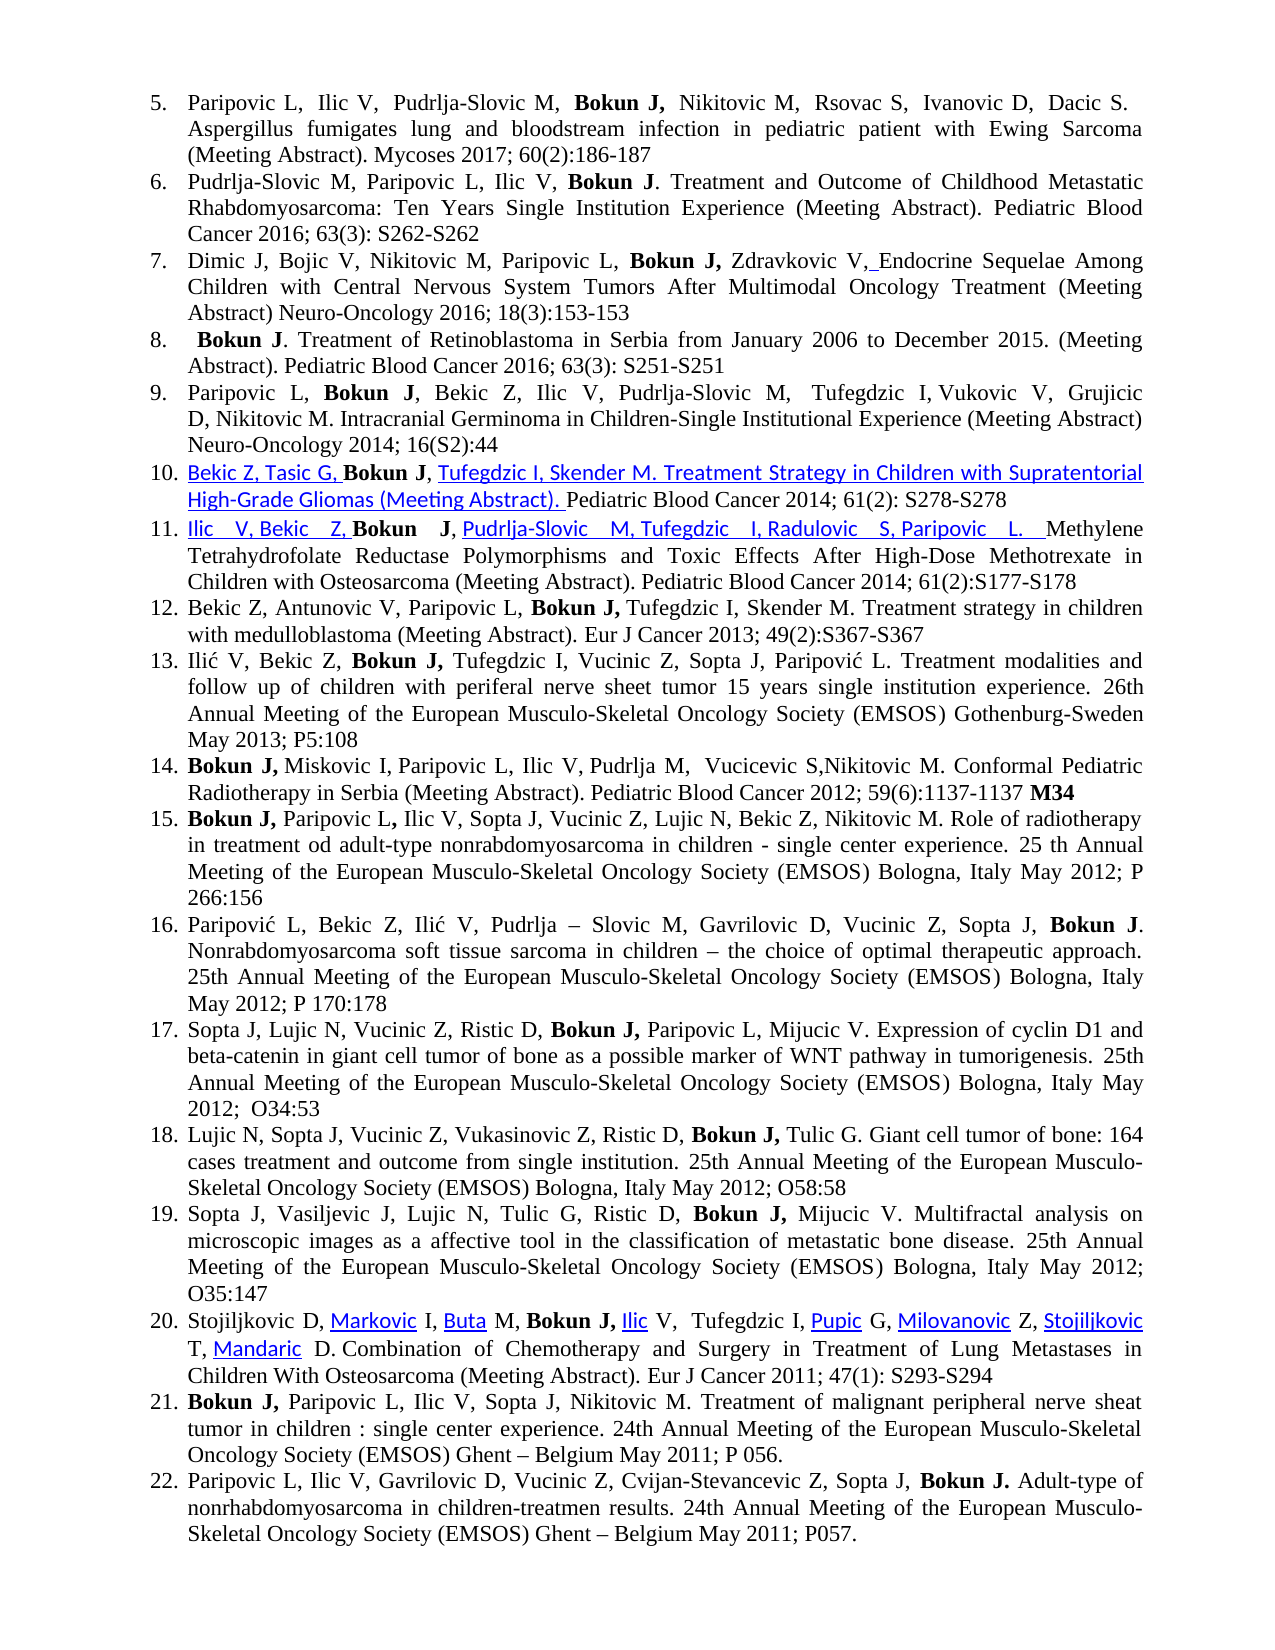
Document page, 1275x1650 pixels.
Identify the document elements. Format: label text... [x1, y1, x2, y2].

list Paripović L, Bekic Z, Ilić V, Pudrlja – Slovic M, Gavrilovic D, Vucinic Z, Sopta J, Bokun J. Nonrabdomyosarcoma soft tissue sarcoma in children – the choice of optimal therapeutic approach. 25th Annual Meeting of the European Musculo-Skeletal Oncology Society (EMSOS) Bologna, Italy May 2012; P 170:178 [150, 911, 1144, 1016]
list Paripovic L, Ilic V, Pudrlja-Slovic M, Bokun J, Nikitovic M, Rsovac S, Ivanovic D, Dacic S. Aspergillus fumigates lung and bloodstream infection in pediatric patient with Ewing Sarcoma (Meeting Abstract). Mycoses 2017; 60(2):186-187 [150, 89, 1144, 168]
list Paripovic L, Ilic V, Gavrilovic D, Vucinic Z, Cvijan-Stevancevic Z, Sopta J, Bokun J. Adult-type of nonrhabdomyosarcoma in children-treatmen results. 24th Annual Meeting of the European Musculo-Skeletal Oncology Society (EMSOS) Ghent – Belgium May 2011; P057. [150, 1467, 1144, 1546]
list Dimic J, Bojic V, Nikitovic M, Paripovic L, Bokun J, Zdravkovic V, Endocrine Sequelae Among Children with Central Nervous System Tumors After Multimodal Oncology Treatment (Meeting Abstract) Neuro-Oncology 2016; 18(3):153-153 [150, 247, 1144, 326]
list Bekic Z, Tasic G, Bokun J, Tufegdzic I, Skender M. Treatment Strategy in Children with Supratentorial High-Grade Gliomas (Meeting Abstract). Pediatric Blood Cancer 2014; 61(2): S278-S278 [150, 458, 1144, 514]
list Ilić V, Bekic Z, Bokun J, Tufegdzic I, Vucinic Z, Sopta J, Paripović L. Treatment modalities and follow up of children with periferal nerve sheet tumor 15 years single institution experience. 26th Annual Meeting of the European Musculo-Skeletal Oncology Society (EMSOS) Gothenburg-Sweden May 2013; P5:108 [150, 647, 1144, 752]
list Lujic N, Sopta J, Vucinic Z, Vukasinovic Z, Ristic D, Bokun J, Tulic G. Giant cell tumor of bone: 164 cases treatment and outcome from single institution. 25th Annual Meeting of the European Musculo-Skeletal Oncology Society (EMSOS) Bologna, Italy May 2012; O58:58 [150, 1121, 1144, 1201]
list Sopta J, Lujic N, Vucinic Z, Ristic D, Bokun J, Paripovic L, Mijucic V. Expression of cyclin D1 and beta-catenin in giant cell tumor of bone as a possible marker of WNT pathway in tumorigenesis. 25th Annual Meeting of the European Musculo-Skeletal Oncology Society (EMSOS) Bologna, Italy May 2012; O34:53 [150, 1016, 1144, 1121]
list Paripovic L, Bokun J, Bekic Z, Ilic V, Pudrlja-Slovic M, Tufegdzic I, Vukovic V, Grujicic D, Nikitovic M. Intracranial Germinoma in Children-Single Institutional Experience (Meeting Abstract) Neuro-Oncology 2014; 16(S2):44 [150, 378, 1144, 458]
list Stojiljkovic D, Markovic I, Buta M, Bokun J, Ilic V, Tufegdzic I, Pupic G, Milovanovic Z, Stojiljkovic T, Mandaric D. Combination of Chemotherapy and Surgery in Treatment of Lung Metastases in Children With Osteosarcoma (Meeting Abstract). Eur J Cancer 2011; 47(1): S293-S294 [150, 1306, 1144, 1388]
list Bokun J. Treatment of Retinoblastoma in Serbia from January 2006 to December 2015. (Meeting Abstract). Pediatric Blood Cancer 2016; 63(3): S251-S251 [150, 326, 1144, 378]
list Sopta J, Vasiljevic J, Lujic N, Tulic G, Ristic D, Bokun J, Mijucic V. Multifractal analysis on microscopic images as a affective tool in the classification of metastatic bone disease. 25th Annual Meeting of the European Musculo-Skeletal Oncology Society (EMSOS) Bologna, Italy May 2012; O35:147 [150, 1201, 1144, 1306]
list Bokun J, Paripovic L, Ilic V, Sopta J, Vucinic Z, Lujic N, Bekic Z, Nikitovic M. Role of radiotherapy in treatment od adult-type nonrabdomyosarcoma in children - single center experience. 25 th Annual Meeting of the European Musculo-Skeletal Oncology Society (EMSOS) Bologna, Italy May 2012; P 266:156 [150, 805, 1144, 911]
list Bokun J, Paripovic L, Ilic V, Sopta J, Nikitovic M. Treatment of malignant peripheral nerve sheat tumor in children : single center experience. 24th Annual Meeting of the European Musculo-Skeletal Oncology Society (EMSOS) Ghent – Belgium May 2011; P 056. [150, 1388, 1144, 1467]
list Bekic Z, Antunovic V, Paripovic L, Bokun J, Tufegdzic I, Skender M. Treatment strategy in children with medulloblastoma (Meeting Abstract). Eur J Cancer 2013; 49(2):S367-S367 [150, 594, 1144, 647]
list Pudrlja-Slovic M, Paripovic L, Ilic V, Bokun J. Treatment and Outcome of Childhood Metastatic Rhabdomyosarcoma: Ten Years Single Institution Experience (Meeting Abstract). Pediatric Blood Cancer 2016; 63(3): S262-S262 [150, 168, 1144, 247]
list Bokun J, Miskovic I, Paripovic L, Ilic V, Pudrlja M, Vucicevic S,Nikitovic M. Conformal Pediatric Radiotherapy in Serbia (Meeting Abstract). Pediatric Blood Cancer 2012; 59(6):1137-1137 M34 [150, 752, 1144, 805]
list Ilic V, Bekic Z, Bokun J, Pudrlja-Slovic M, Tufegdzic I, Radulovic S, Paripovic L. Methylene Tetrahydrofolate Reductase Polymorphisms and Toxic Effects After High-Dose Methotrexate in Children with Osteosarcoma (Meeting Abstract). Pediatric Blood Cancer 2014; 61(2):S177-S178 [150, 514, 1144, 594]
